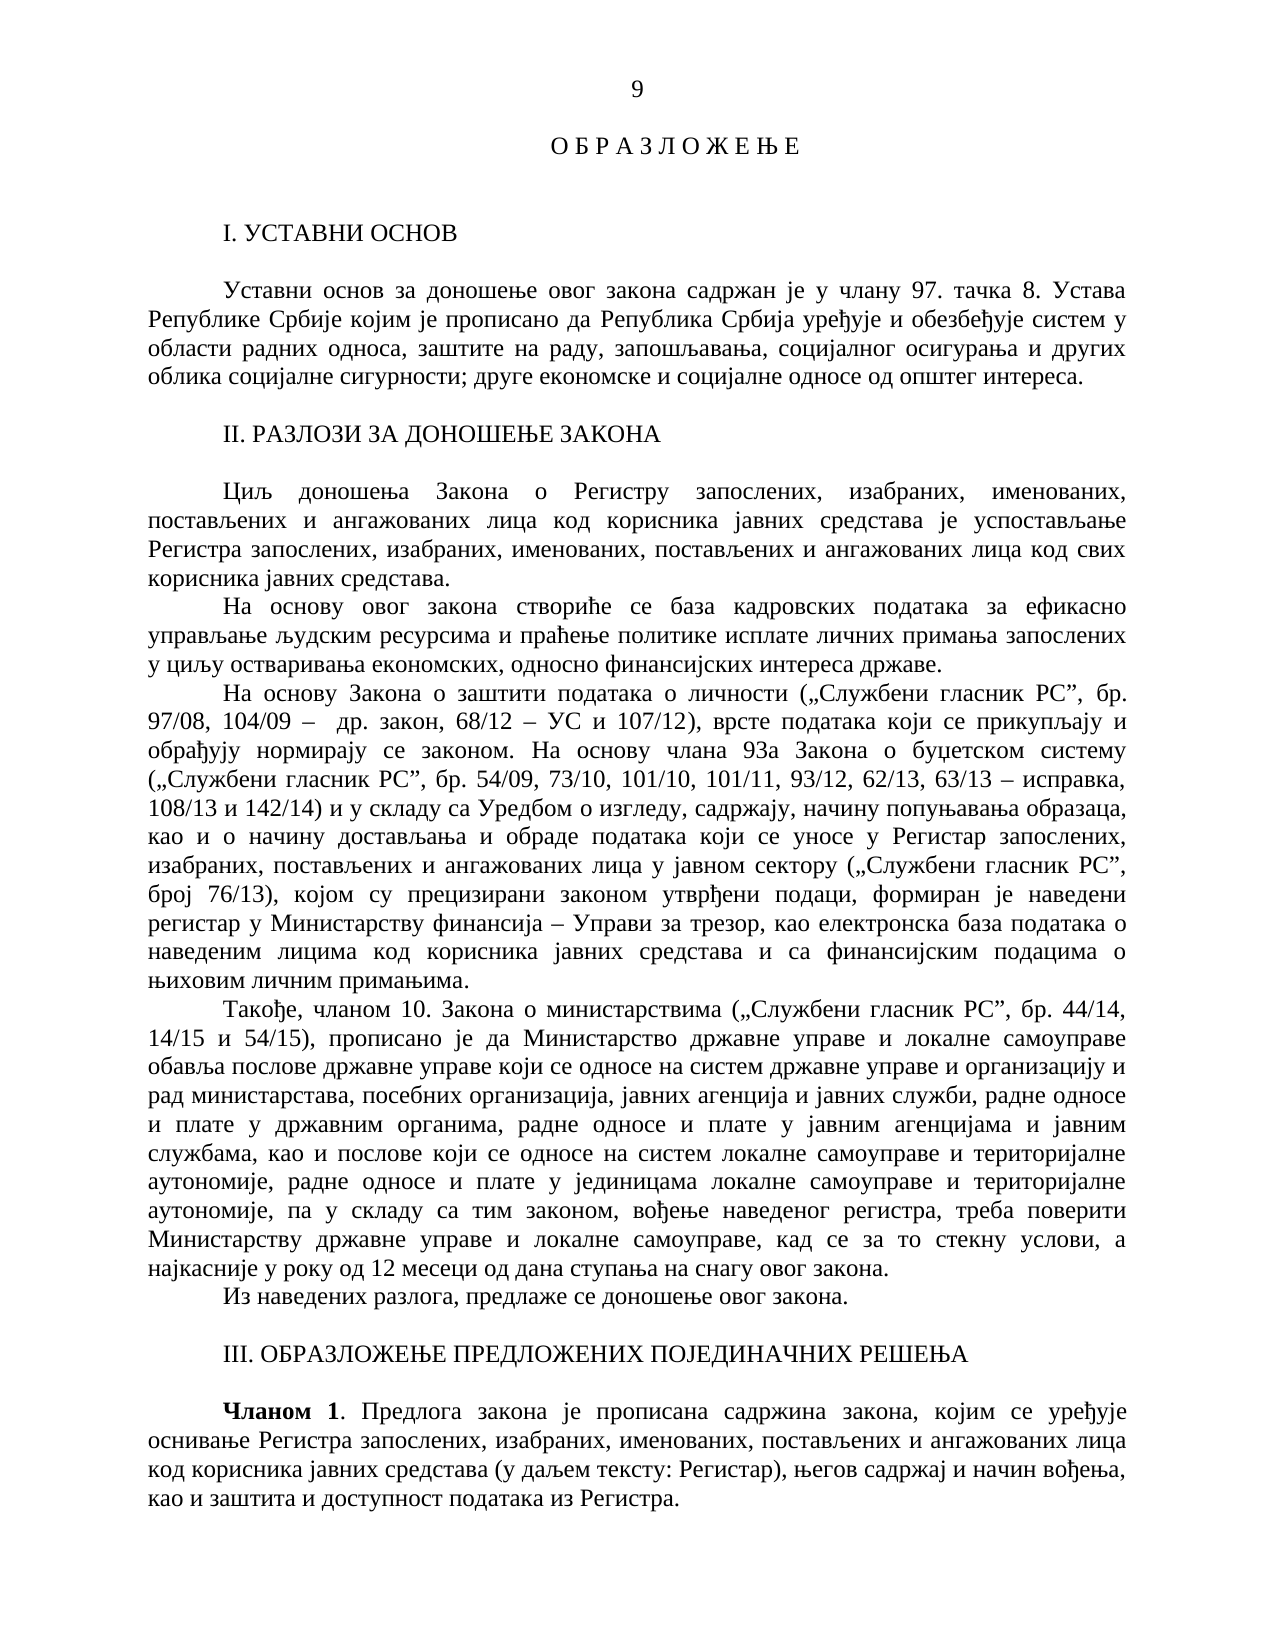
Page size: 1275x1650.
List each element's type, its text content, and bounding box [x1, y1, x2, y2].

text Чланом 1. Предлога закона је прописана садржина закона, којим се уређује оснивање Регистра запослених, изабраних, именованих, постављених и ангажованих лица код корисника јавних средстава (у даљем тексту: Регистар), његов садржај и начин вођења, као и заштита и доступност података из Регистра. [148, 1396, 1127, 1511]
text II. РАЗЛОЗИ ЗА ДОНОШЕЊЕ ЗАКОНА [148, 419, 1127, 448]
text I. УСТАВНИ ОСНОВ [148, 218, 1127, 246]
text О Б Р А З Л О Ж Е Њ Е [148, 131, 1127, 160]
text Циљ доношења Закона о Регистру запослених, изабраних, именованих, постављених и ангажованих лица код корисника јавних средстава је успостављање Регистра запослених, изабраних, именованих, постављених и ангажованих лица код свих корисника јавних средстава. [148, 476, 1127, 591]
text На основу овог закона створиће се база кадровских података за ефикасно управљање људским ресурсима и праћење политике исплате личних примања запослених у циљу остваривања економских, односно финансијских интереса државе. [148, 591, 1127, 678]
text Уставни основ за доношење овог закона садржан је у члану 97. тачка 8. Устава Републике Србије којим је прописано да Република Србија уређује и обезбеђује систем у области радних односа, заштите на раду, запошљавања, социјалног осигурања и других облика социјалне сигурности; друге економске и социјалне односе од општег интереса. [148, 275, 1127, 390]
text Из наведених разлога, предлаже се доношење овог закона. [148, 1281, 1127, 1310]
text На основу Закона о заштити података о личности („Службени гласник РС”, бр. 97/08, 104/09 – др. закон, 68/12 – УС и 107/12), врсте података који се прикупљају и обрађују нормирају се законом. На основу члана 93а Закона о буџетском систему („Службени гласник РС”, бр. 54/09, 73/10, 101/10, 101/11, 93/12, 62/13, 63/13 – исправка, 108/13 и 142/14) и у складу са Уредбом о изгледу, садржају, начину попуњавања образаца, као и о начину достављања и обраде података који се уносе у Регистар запослених, изабраних, постављених и ангажованих лица у јавном сектору („Службени гласник РС”, број 76/13), којом су прецизирани законом утврђени подаци, формиран је наведени регистар у Министарству финансија – Управи за трезор, као електронска база података о наведеним лицима код корисника јавних средстава и са финансијским подацима о њиховим личним примањима. [148, 678, 1127, 994]
text Такође, чланом 10. Закона о министарствима („Службени гласник РС”, бр. 44/14, 14/15 и 54/15), прописано је да Министарство државне управе и локалне самоуправе обавља послове државне управе који се односе на систем државне управе и организацију и рад министарстава, посебних организација, јавних агенција и јавних служби, радне односе и плате у државним органима, радне односе и плате у јавним агенцијама и јавним службама, као и послове који се односе на систем локалне самоуправе и територијалне аутономије, радне односе и плате у јединицама локалне самоуправе и територијалне аутономије, па у складу са тим законом, вођење наведеног регистра, треба поверити Министарству државне управе и локалне самоуправе, кад се за то стекну услови, а најкасније у року од 12 месеци од дана ступања на снагу овог закона. [148, 994, 1127, 1281]
text III. ОБРАЗЛОЖЕЊЕ ПРЕДЛОЖЕНИХ ПОЈЕДИНАЧНИХ РЕШЕЊА [148, 1339, 1127, 1368]
